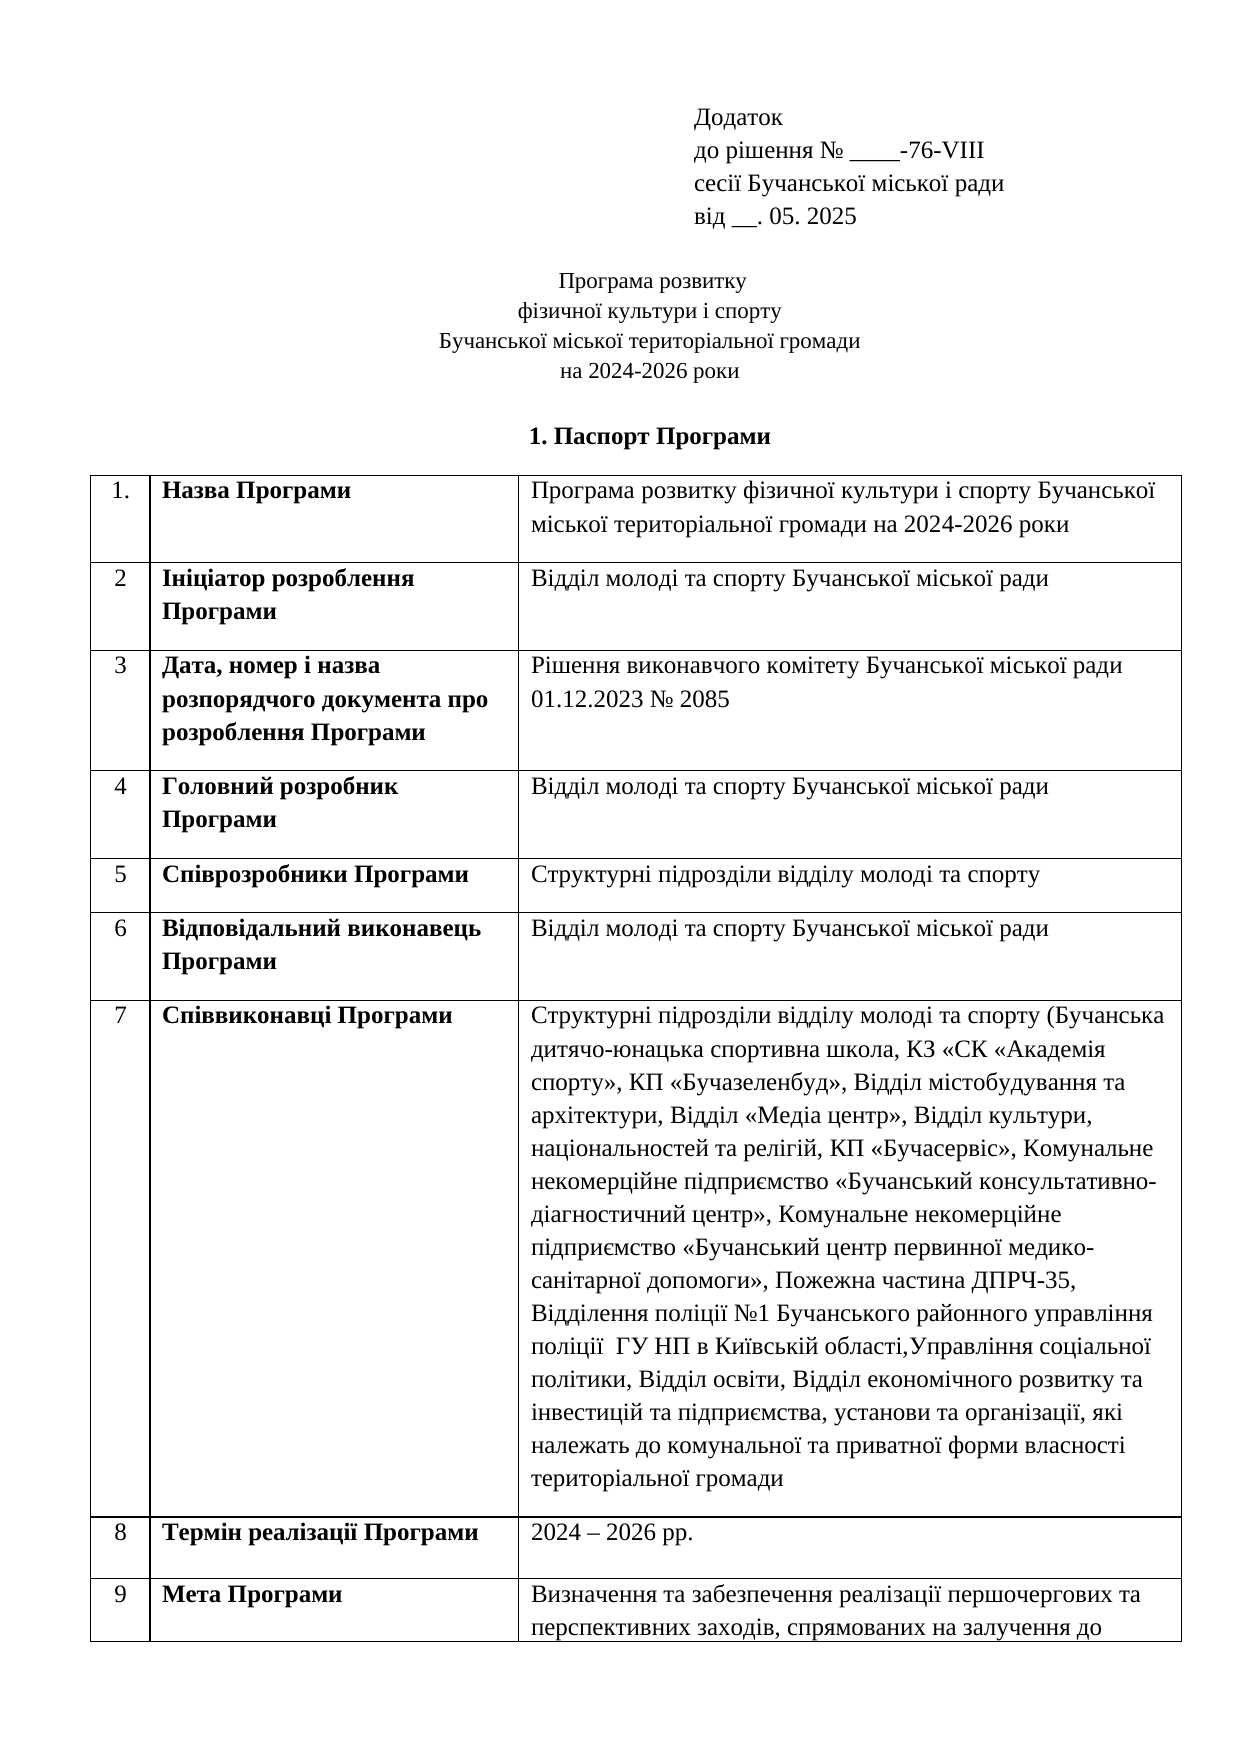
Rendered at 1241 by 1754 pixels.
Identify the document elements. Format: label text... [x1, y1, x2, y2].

text Бучанської міської територіальної громади [148, 327, 1152, 354]
text на 2024-2026 роки [148, 357, 1152, 384]
table_header 1. [91, 476, 149, 562]
table_cell 2024 – 2026 рр. [519, 1518, 1181, 1578]
table_cell 7 [91, 1001, 149, 1516]
table_header Програма розвитку фізичної культури і спорту Бучанської міської територіальної громади на 2024-2026 роки [519, 476, 1181, 562]
table_cell Структурні підрозділи відділу молоді та спорту [519, 859, 1181, 912]
table_cell Відділ молоді та спорту Бучанської міської ради [519, 563, 1181, 649]
table_cell 6 [91, 913, 149, 999]
text фізичної культури і спорту [148, 297, 1152, 323]
table_cell Структурні підрозділи відділу молоді та спорту (Бучанська дитячо-юнацька спортивна школа, КЗ «СК «Академія спорту», КП «Бучазеленбуд», Відділ містобудування та архітектури, Відділ «Медіа центр», Відділ культури, національностей та релігій, КП «Бучасервіс», Комунальне некомерційне підприємство «Бучанський консультативно-діагностичний центр», Комунальне некомерційне підприємство «Бучанський центр первинної медико-санітарної допомоги», Пожежна частина ДПРЧ-35, Відділення поліції №1 Бучанського районного управління поліції ГУ НП в Київській області,Управління соціальної політики, Відділ освіти, Відділ економічного розвитку та інвестицій та підприємства, установи та організації, які належать до комунальної та приватної форми власності територіальної громади [519, 1001, 1181, 1516]
text 1. Паспорт Програми [148, 421, 1152, 449]
text Програма розвитку [148, 267, 1152, 293]
table_cell Мета Програми [151, 1579, 518, 1641]
table_cell 4 [91, 771, 149, 858]
table_cell 2 [91, 563, 149, 649]
table_cell Співвиконавці Програми [151, 1001, 518, 1516]
table_header Назва Програми [151, 476, 518, 562]
table_cell Ініціатор розроблення Програми [151, 563, 518, 649]
text до рішення № ____-76-VIІІ [694, 135, 1152, 163]
table_cell 5 [91, 859, 149, 912]
table_cell Відділ молоді та спорту Бучанської міської ради [519, 913, 1181, 999]
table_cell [519, 1579, 1181, 1641]
table_cell 9 [91, 1579, 149, 1641]
text від __. 05. 2025 [694, 201, 1152, 229]
table_cell Рішення виконавчого комітету Бучанської міської ради 01.12.2023 № 2085 [519, 651, 1181, 770]
table_cell Головний розробник Програми [151, 771, 518, 858]
table_cell 8 [91, 1518, 149, 1578]
table_cell 3 [91, 651, 149, 770]
table_cell Співрозробники Програми [151, 859, 518, 912]
table_cell Дата, номер і назва розпорядчого документа про розроблення Програми [151, 651, 518, 770]
table_cell Відповідальний виконавець Програми [151, 913, 518, 999]
table_cell Відділ молоді та спорту Бучанської міської ради [519, 771, 1181, 858]
text Додаток [694, 102, 1152, 131]
table_cell Термін реалізації Програми [151, 1518, 518, 1578]
text сесії Бучанської міської ради [694, 168, 1152, 197]
